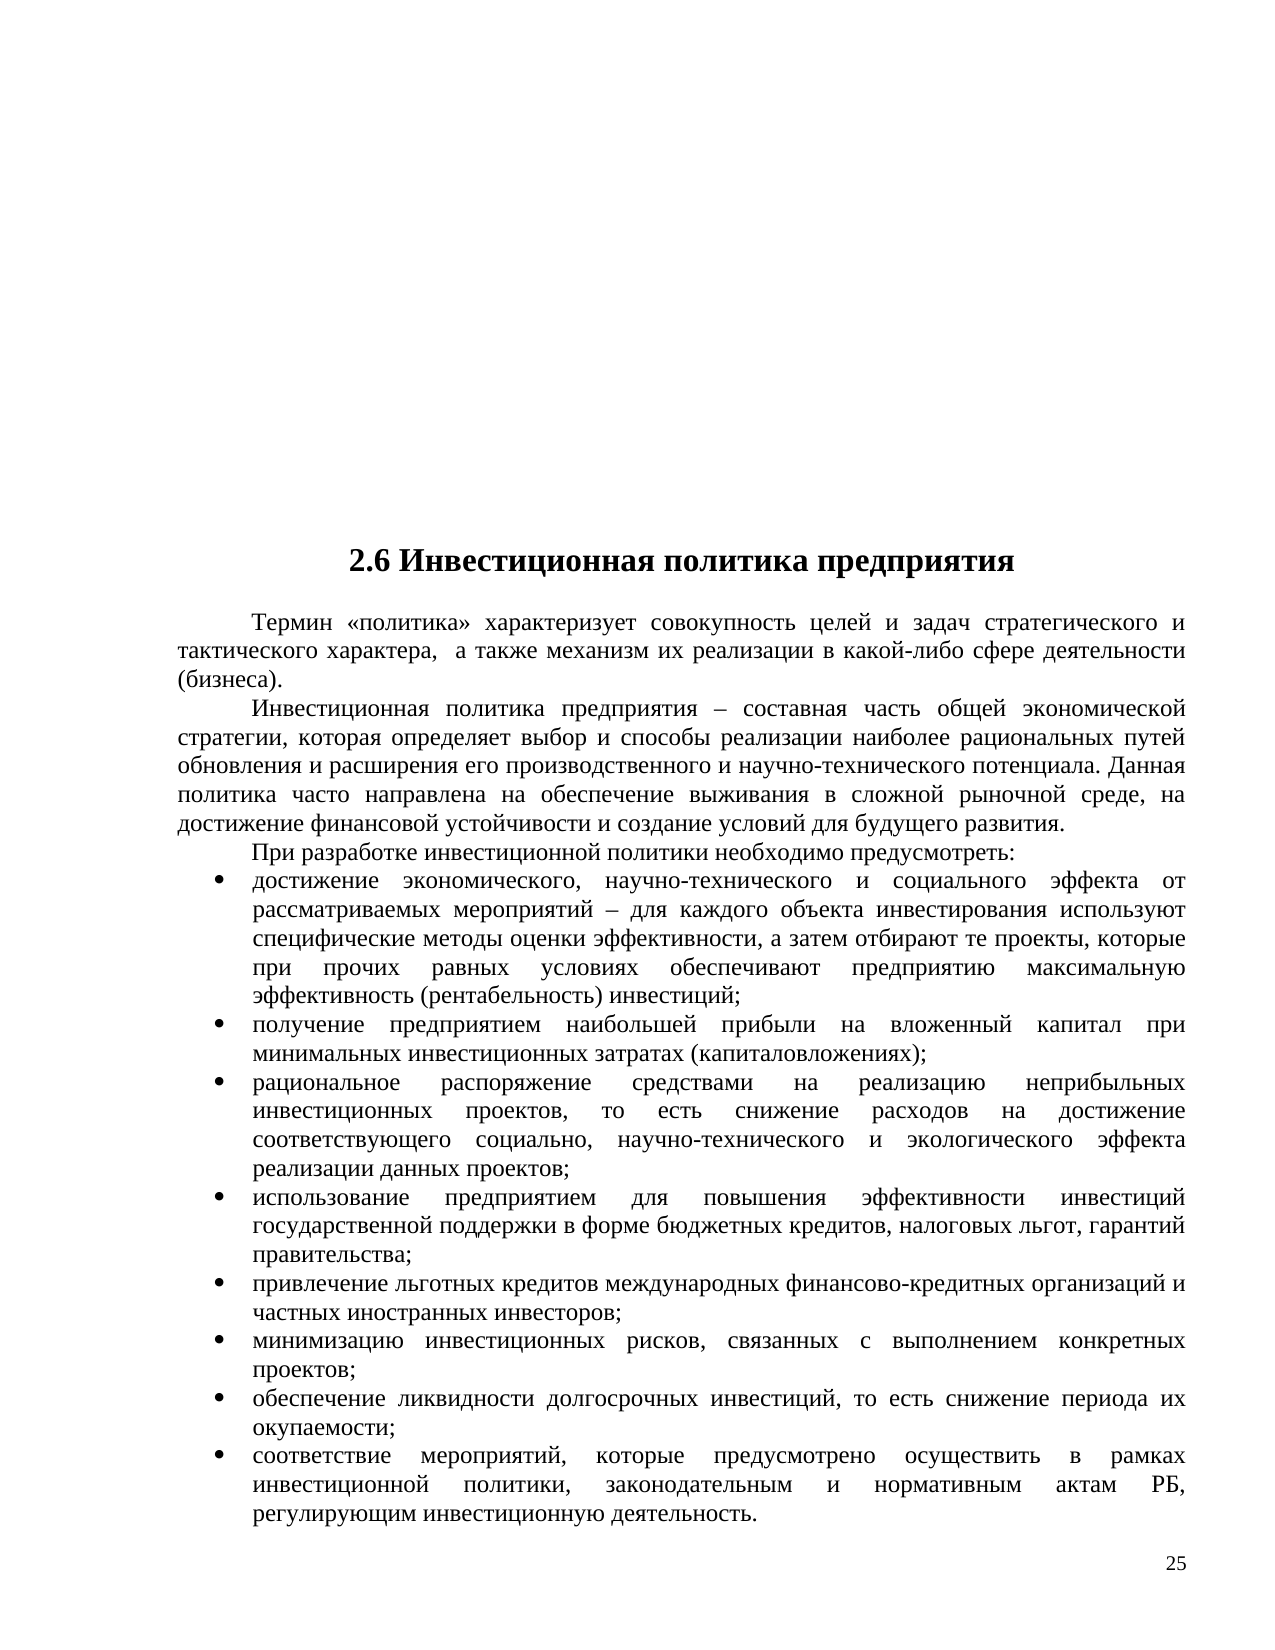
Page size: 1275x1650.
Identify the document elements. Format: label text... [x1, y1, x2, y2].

list получение предприятием наибольшей прибыли на вложенный капитал при минимальных инвестиционных затратах (капиталовложениях); [215, 1009, 1186, 1067]
list достижение экономического, научно-технического и социального эффекта от рассматриваемых мероприятий – для каждого объекта инвестирования используют специфические методы оценки эффективности, а затем отбирают те проекты, которые при прочих равных условиях обеспечивают предприятию максимальную эффективность (рентабельность) инвестиций; [215, 866, 1186, 1009]
text Инвестиционная политика предприятия – составная часть общей экономической стратегии, которая определяет выбор и способы реализации наиболее рациональных путей обновления и расширения его производственного и научно-технического потенциала. Данная политика часто направлена на обеспечение выживания в сложной рыночной среде, на достижение финансовой устойчивости и создание условий для будущего развития. [177, 693, 1186, 837]
list использование предприятием для повышения эффективности инвестиций государственной поддержки в форме бюджетных кредитов, налоговых льгот, гарантий правительства; [215, 1182, 1186, 1268]
text 2.6 Инвестиционная политика предприятия [177, 540, 1186, 578]
list обеспечение ликвидности долгосрочных инвестиций, то есть снижение периода их окупаемости; [215, 1383, 1186, 1441]
text Термин «политика» характеризует совокупность целей и задач стратегического и тактического характера, а также механизм их реализации в какой-либо сфере деятельности (бизнеса). [177, 607, 1186, 693]
list минимизацию инвестиционных рисков, связанных с выполнением конкретных проектов; [215, 1326, 1186, 1383]
list привлечение льготных кредитов международных финансово-кредитных организаций и частных иностранных инвесторов; [215, 1268, 1186, 1326]
list рациональное распоряжение средствами на реализацию неприбыльных инвестиционных проектов, то есть снижение расходов на достижение соответствующего социально, научно-технического и экологического эффекта реализации данных проектов; [215, 1067, 1186, 1182]
list соответствие мероприятий, которые предусмотрено осуществить в рамках инвестиционной политики, законодательным и нормативным актам РБ, регулирующим инвестиционную деятельность. [215, 1441, 1186, 1527]
text При разработке инвестиционной политики необходимо предусмотреть: [177, 837, 1186, 866]
